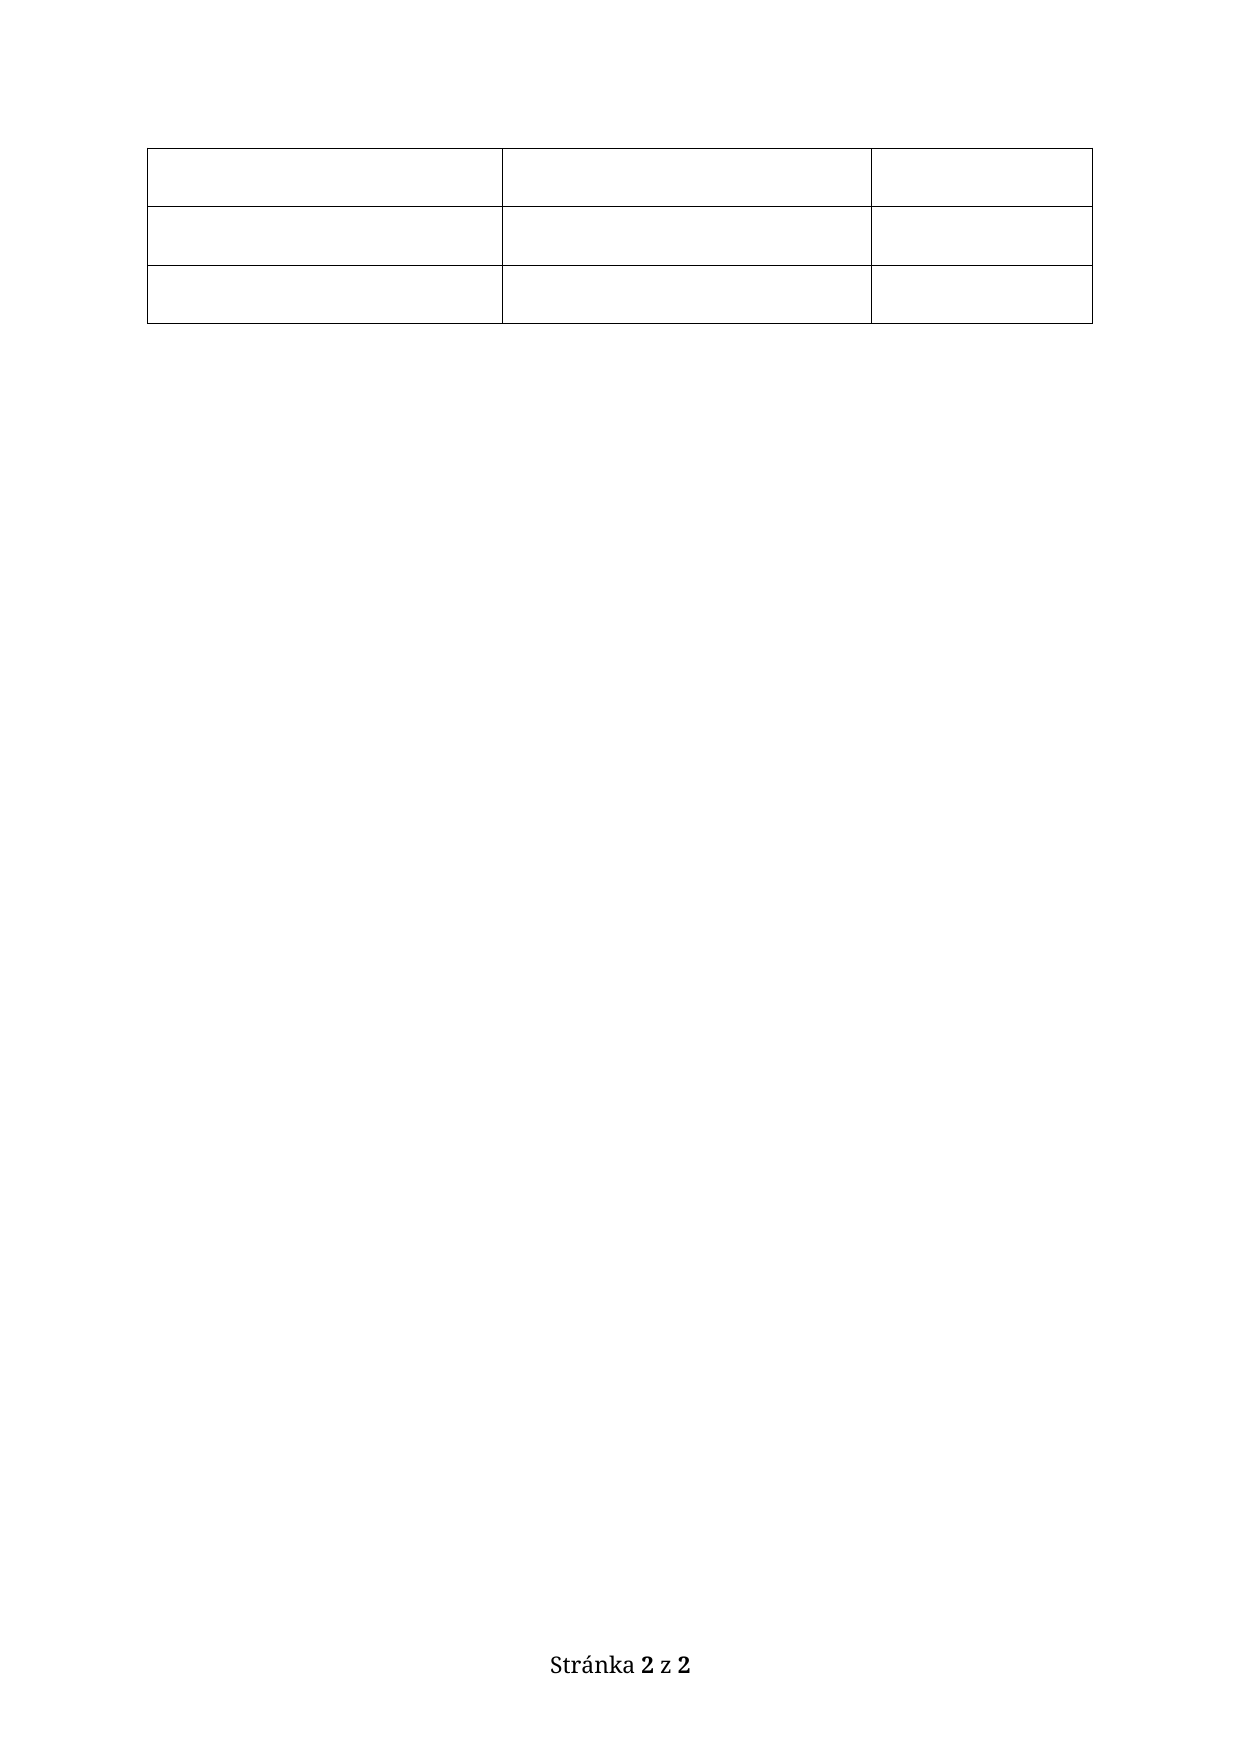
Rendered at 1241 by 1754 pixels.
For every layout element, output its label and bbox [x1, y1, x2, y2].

table_cell [872, 207, 1092, 265]
table_cell [503, 266, 871, 323]
table_cell [503, 207, 871, 265]
table_cell [872, 266, 1092, 323]
table_cell [872, 149, 1092, 206]
table_cell [148, 149, 502, 206]
table_cell [148, 207, 502, 265]
table_cell [503, 149, 871, 206]
table_cell [148, 266, 502, 323]
